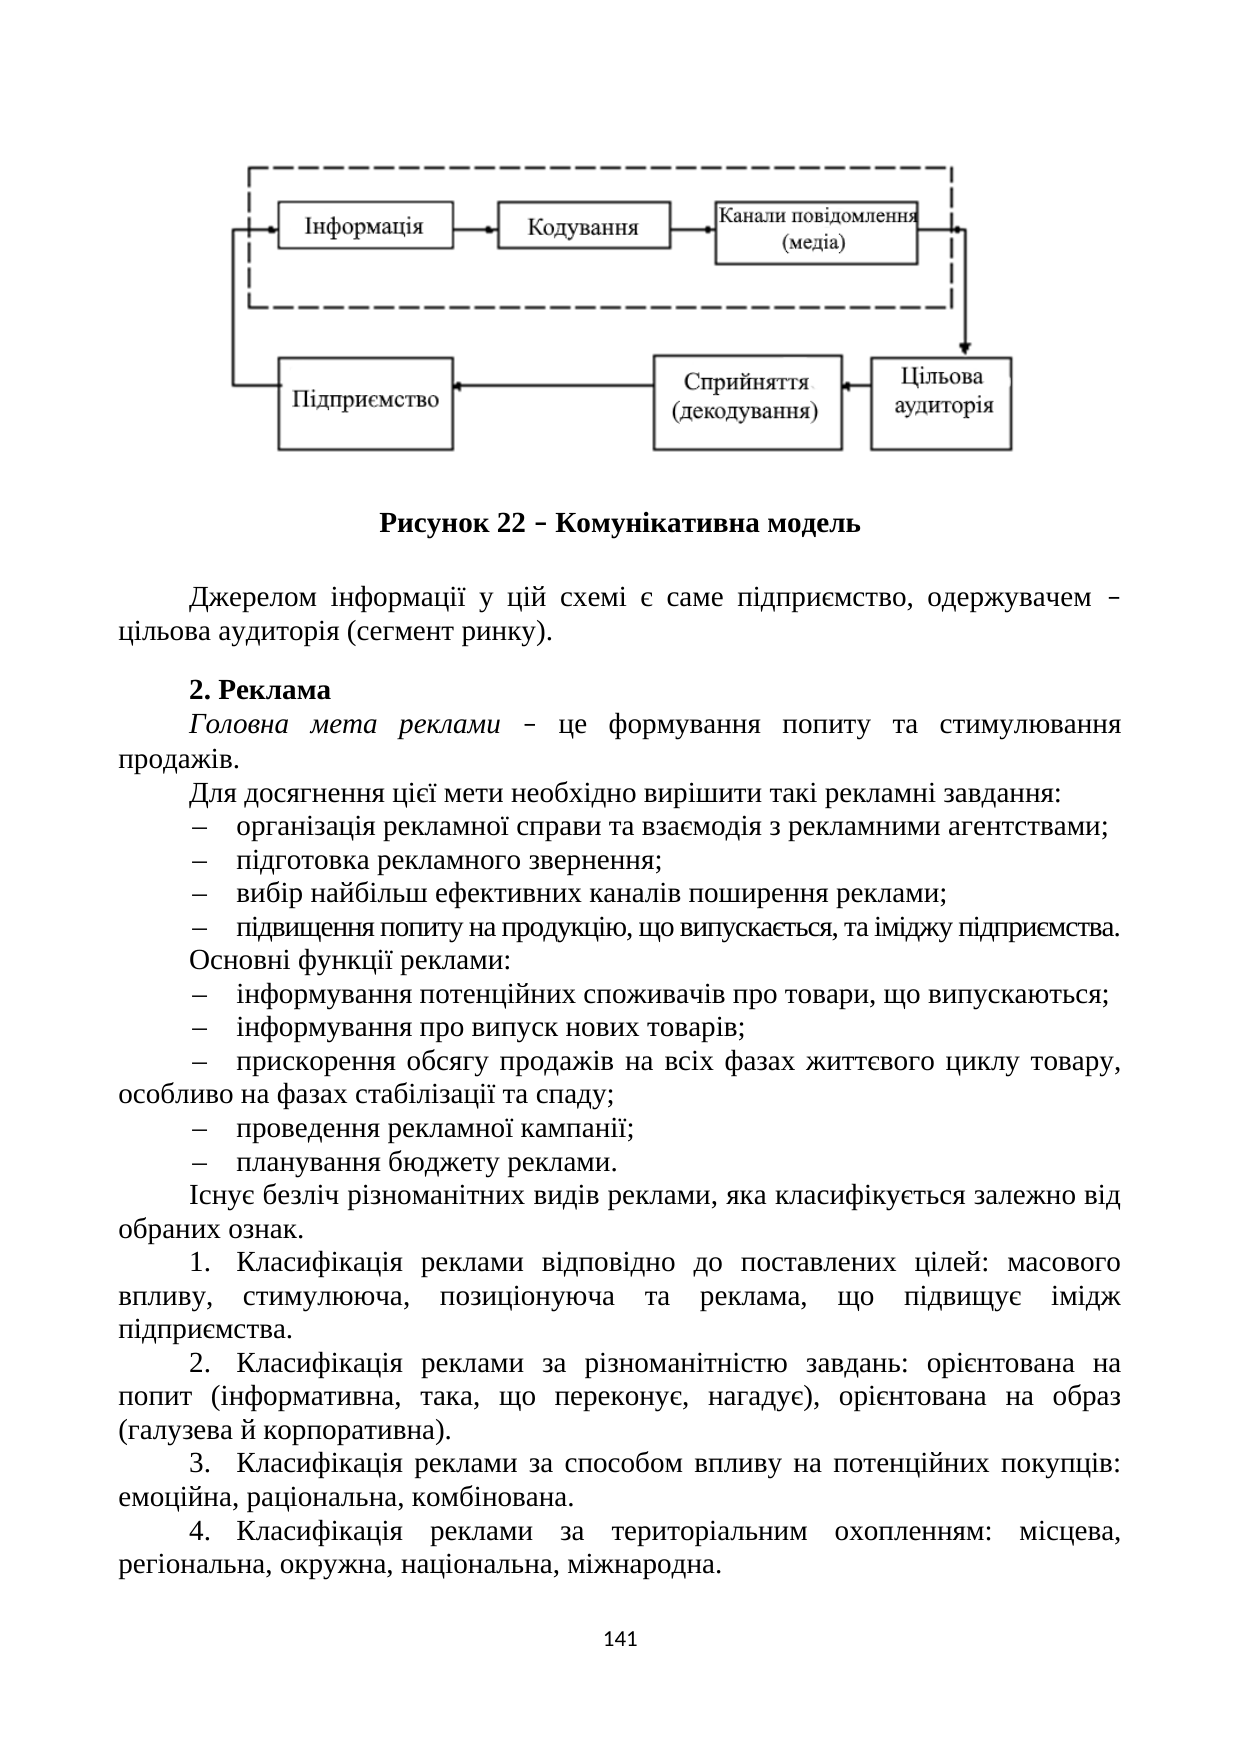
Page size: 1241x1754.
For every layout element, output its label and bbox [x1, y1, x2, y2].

picture [216, 153, 1024, 471]
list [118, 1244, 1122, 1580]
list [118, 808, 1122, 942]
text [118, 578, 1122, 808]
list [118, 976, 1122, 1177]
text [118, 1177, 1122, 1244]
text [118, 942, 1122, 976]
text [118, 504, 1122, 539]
